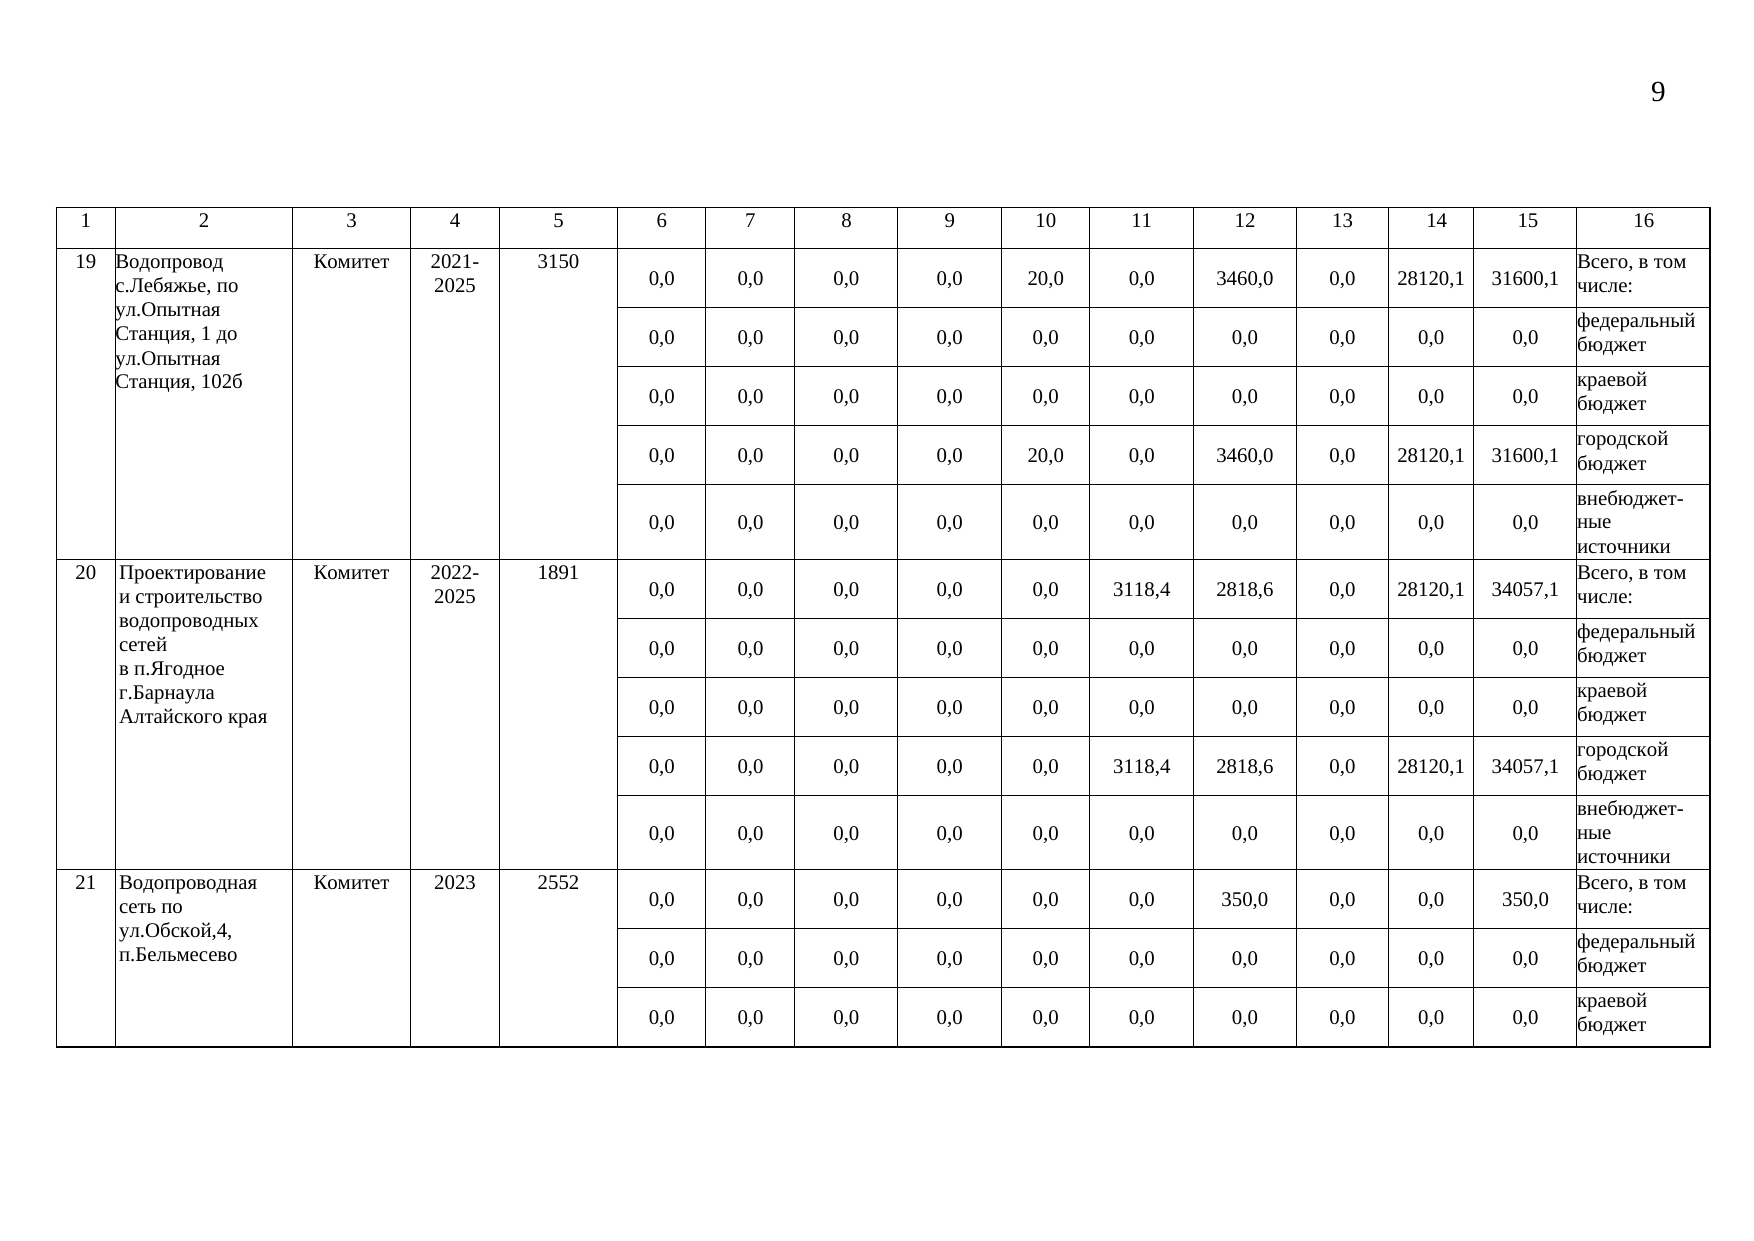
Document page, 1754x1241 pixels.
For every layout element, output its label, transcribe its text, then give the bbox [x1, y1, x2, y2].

table_cell 0,0 [1389, 678, 1473, 736]
table_cell 3460,0 [1194, 249, 1296, 307]
table_header 9 [898, 208, 1001, 248]
table_cell 0,0 [1090, 988, 1193, 1046]
table_cell 34057,1 [1474, 737, 1576, 795]
table_cell 0,0 [1297, 929, 1388, 987]
table_cell 0,0 [706, 619, 794, 677]
table_cell 0,0 [898, 796, 1001, 869]
table_cell 0,0 [618, 870, 705, 928]
table_cell 0,0 [1090, 870, 1193, 928]
table_header 4 [411, 208, 499, 248]
table_cell 2818,6 [1194, 737, 1296, 795]
table_cell городской бюджет [1577, 426, 1709, 484]
table_cell 0,0 [898, 308, 1001, 366]
table_cell 0,0 [1090, 426, 1193, 484]
table_cell 20,0 [1002, 249, 1089, 307]
table_cell внебюджет-ные источники [1577, 485, 1709, 559]
table_cell 0,0 [1389, 308, 1473, 366]
table_cell 0,0 [1090, 367, 1193, 425]
table_cell 0,0 [1474, 796, 1576, 869]
table_header 6 [618, 208, 705, 248]
table_cell 0,0 [1389, 796, 1473, 869]
table_cell 0,0 [706, 929, 794, 987]
table_cell 19 [57, 249, 115, 559]
table_header 12 [1194, 208, 1296, 248]
table_cell 0,0 [1297, 988, 1388, 1046]
table_cell Водопроводная сеть по ул.Обской,4, п.Бельмесево [116, 870, 292, 1046]
table_cell 3460,0 [1194, 426, 1296, 484]
table_cell 0,0 [618, 308, 705, 366]
table_header 14 [1389, 208, 1473, 248]
table_cell 0,0 [1389, 929, 1473, 987]
table_cell 0,0 [1090, 485, 1193, 559]
table_cell 0,0 [1002, 308, 1089, 366]
table_cell 31600,1 [1474, 426, 1576, 484]
table_cell 0,0 [1389, 367, 1473, 425]
table_header 16 [1577, 208, 1709, 248]
table_cell краевой бюджет [1577, 988, 1709, 1046]
table_cell 0,0 [898, 367, 1001, 425]
table_cell внебюджет-ные источники [1577, 796, 1709, 869]
table_cell 0,0 [618, 796, 705, 869]
table_header 13 [1297, 208, 1388, 248]
table_cell краевой бюджет [1577, 678, 1709, 736]
table_cell 0,0 [618, 485, 705, 559]
table_cell Всего, в том числе: [1577, 249, 1709, 307]
table_cell 0,0 [1474, 308, 1576, 366]
table_cell 2552 [500, 870, 617, 1046]
table_cell 0,0 [1297, 249, 1388, 307]
table_cell 0,0 [1194, 929, 1296, 987]
table_cell 3118,4 [1090, 737, 1193, 795]
table_cell 0,0 [898, 485, 1001, 559]
table_cell 0,0 [1194, 796, 1296, 869]
table_cell 0,0 [898, 249, 1001, 307]
table_cell 0,0 [1002, 485, 1089, 559]
table_header 10 [1002, 208, 1089, 248]
table_cell Водопровод с.Лебяжье, по ул.Опытная Станция, 1 до ул.Опытная Станция, 102б [116, 249, 292, 559]
table_cell 0,0 [1474, 485, 1576, 559]
table_cell Комитет [293, 249, 410, 559]
table_cell 0,0 [1002, 796, 1089, 869]
table_header 1 [57, 208, 115, 248]
table_cell 0,0 [795, 485, 897, 559]
table_cell 0,0 [706, 485, 794, 559]
table_cell 0,0 [1297, 619, 1388, 677]
table_cell 28120,1 [1389, 737, 1473, 795]
table_cell 0,0 [1002, 367, 1089, 425]
table_cell Всего, в том числе: [1577, 870, 1709, 928]
table_header 15 [1474, 208, 1576, 248]
table_cell 0,0 [1090, 249, 1193, 307]
table_cell 0,0 [898, 988, 1001, 1046]
table_cell городской бюджет [1577, 737, 1709, 795]
table_cell 1891 [500, 560, 617, 869]
table_cell 0,0 [706, 737, 794, 795]
table_cell 0,0 [1002, 929, 1089, 987]
table_cell 0,0 [1474, 619, 1576, 677]
table_cell 0,0 [1090, 929, 1193, 987]
table_cell 0,0 [618, 929, 705, 987]
table_cell 0,0 [898, 426, 1001, 484]
table_cell 0,0 [1002, 870, 1089, 928]
table_cell 2022-2025 [411, 560, 499, 869]
table_cell 0,0 [1297, 796, 1388, 869]
table_cell краевой бюджет [1577, 367, 1709, 425]
table_cell 0,0 [706, 796, 794, 869]
table_cell 0,0 [618, 249, 705, 307]
table_cell 34057,1 [1474, 560, 1576, 618]
table_cell 0,0 [618, 367, 705, 425]
table_cell 0,0 [795, 367, 897, 425]
table_cell 0,0 [795, 737, 897, 795]
table_cell 0,0 [706, 367, 794, 425]
table_header 8 [795, 208, 897, 248]
table_cell 0,0 [1297, 485, 1388, 559]
table_cell 350,0 [1194, 870, 1296, 928]
table_cell 0,0 [795, 249, 897, 307]
table_cell 0,0 [795, 988, 897, 1046]
table_cell 0,0 [1297, 870, 1388, 928]
table_cell 0,0 [1297, 367, 1388, 425]
table_cell 21 [57, 870, 115, 1046]
table_cell 0,0 [1297, 678, 1388, 736]
table_cell 0,0 [1474, 678, 1576, 736]
table_cell федеральный бюджет [1577, 308, 1709, 366]
table_cell 0,0 [618, 737, 705, 795]
table_cell Проектирование и строительство водопроводных сетей в п.Ягодное г.Барнаула Алтайского края [116, 560, 292, 869]
table_cell 3150 [500, 249, 617, 559]
table_cell 0,0 [706, 678, 794, 736]
table_cell 0,0 [618, 988, 705, 1046]
table_cell 0,0 [795, 870, 897, 928]
table_cell 0,0 [1002, 988, 1089, 1046]
table_header 11 [1090, 208, 1193, 248]
table_cell 0,0 [1389, 619, 1473, 677]
table_cell 0,0 [1194, 619, 1296, 677]
table_cell 0,0 [618, 619, 705, 677]
table_cell 0,0 [618, 560, 705, 618]
table_cell 0,0 [898, 929, 1001, 987]
table_cell федеральный бюджет [1577, 619, 1709, 677]
table_cell 0,0 [1090, 796, 1193, 869]
table_cell 0,0 [898, 737, 1001, 795]
table_cell 0,0 [1090, 678, 1193, 736]
table_cell 28120,1 [1389, 560, 1473, 618]
table_cell 2021-2025 [411, 249, 499, 559]
table_cell 0,0 [706, 426, 794, 484]
table_cell 0,0 [1090, 308, 1193, 366]
table_cell 0,0 [795, 560, 897, 618]
table_cell 0,0 [1389, 485, 1473, 559]
table_cell 350,0 [1474, 870, 1576, 928]
table_cell 28120,1 [1389, 426, 1473, 484]
table_cell 0,0 [898, 870, 1001, 928]
table_cell 0,0 [795, 308, 897, 366]
table_cell 0,0 [1194, 485, 1296, 559]
table_cell 0,0 [618, 426, 705, 484]
table_cell 0,0 [1194, 988, 1296, 1046]
table_cell 0,0 [1002, 678, 1089, 736]
table_cell 31600,1 [1474, 249, 1576, 307]
table_cell 0,0 [706, 560, 794, 618]
table_cell 0,0 [1297, 737, 1388, 795]
table_cell федеральный бюджет [1577, 929, 1709, 987]
table_cell 3118,4 [1090, 560, 1193, 618]
table_cell 0,0 [795, 929, 897, 987]
table_cell Комитет [293, 870, 410, 1046]
table_cell 0,0 [1474, 988, 1576, 1046]
table_cell 0,0 [1002, 560, 1089, 618]
table_cell 0,0 [795, 678, 897, 736]
table_cell 0,0 [1297, 426, 1388, 484]
table_cell 0,0 [1194, 308, 1296, 366]
table_cell 0,0 [706, 870, 794, 928]
table_cell 0,0 [898, 560, 1001, 618]
table_cell 0,0 [795, 619, 897, 677]
table_cell 0,0 [795, 426, 897, 484]
table_cell 0,0 [1389, 870, 1473, 928]
table_header 3 [293, 208, 410, 248]
table_cell 0,0 [898, 678, 1001, 736]
table_header 2 [116, 208, 292, 248]
table_cell 0,0 [1002, 737, 1089, 795]
table_cell Комитет [293, 560, 410, 869]
table_cell 0,0 [1474, 367, 1576, 425]
table_header 5 [500, 208, 617, 248]
table_cell 28120,1 [1389, 249, 1473, 307]
table_cell 0,0 [1090, 619, 1193, 677]
table_cell 0,0 [898, 619, 1001, 677]
table_cell 2023 [411, 870, 499, 1046]
table_cell 0,0 [1297, 560, 1388, 618]
table_cell 0,0 [1389, 988, 1473, 1046]
table_cell 0,0 [1194, 367, 1296, 425]
table_cell 0,0 [706, 988, 794, 1046]
table_cell 0,0 [706, 249, 794, 307]
table_cell 20 [57, 560, 115, 869]
table_cell Всего, в том числе: [1577, 560, 1709, 618]
table_cell 2818,6 [1194, 560, 1296, 618]
table_cell 0,0 [795, 796, 897, 869]
table_header 7 [706, 208, 794, 248]
table_cell 20,0 [1002, 426, 1089, 484]
table_cell 0,0 [618, 678, 705, 736]
table_cell 0,0 [1002, 619, 1089, 677]
table_cell 0,0 [1194, 678, 1296, 736]
table_cell 0,0 [1474, 929, 1576, 987]
table_cell 0,0 [1297, 308, 1388, 366]
table_cell 0,0 [706, 308, 794, 366]
